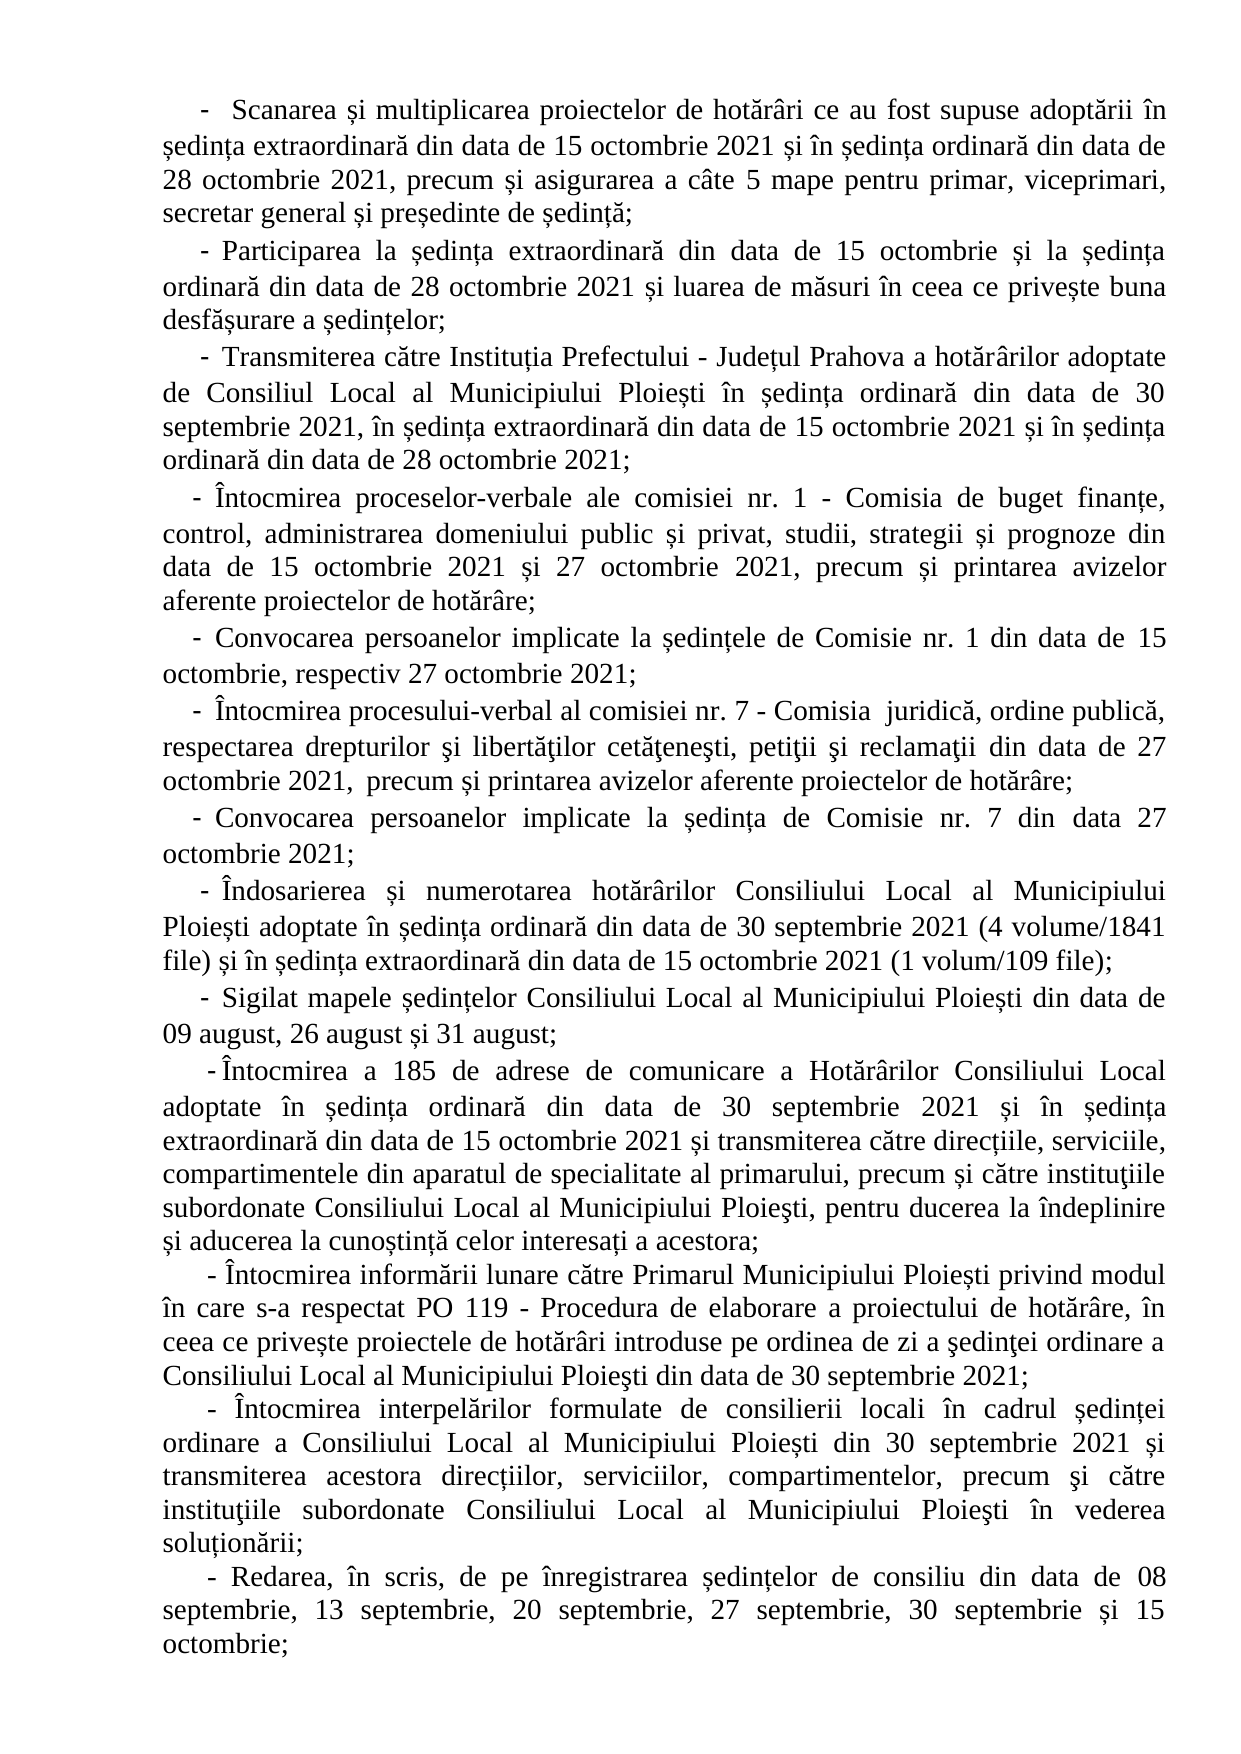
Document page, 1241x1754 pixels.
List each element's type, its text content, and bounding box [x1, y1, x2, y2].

list Întocmirea proceselor-verbale ale comisiei nr. 1 - Comisia de buget finanțe, control, administrarea domeniului public și privat, studii, strategii și prognoze din data de 15 octombrie 2021 și 27 octombrie 2021, precum și printarea avizelor aferente proiectelor de hotărâre; [162, 476, 1166, 616]
list Convocarea persoanelor implicate la ședința de Comisie nr. 7 din data 27 octombrie 2021; [162, 796, 1166, 869]
list Întocmirea a 185 de adrese de comunicare a Hotărârilor Consiliului Local adoptate în ședința ordinară din data de 30 septembrie 2021 și în ședința extraordinară din data de 15 octombrie 2021 și transmiterea către direcțiile, serviciile, compartimentele din aparatul de specialitate al primarului, precum și către instituţiile subordonate Consiliului Local al Municipiului Ploieşti, pentru ducerea la îndeplinire și aducerea la cunoștință celor interesați a acestora; [162, 1049, 1166, 1257]
list Sigilat mapele ședințelor Consiliului Local al Municipiului Ploiești din data de 09 august, 26 august și 31 august; [162, 976, 1166, 1049]
list Întocmirea procesului-verbal al comisiei nr. 7 - Comisia juridică, ordine publică, respectarea drepturilor şi libertăţilor cetăţeneşti, petiţii şi reclamaţii din data de 27 octombrie 2021, precum și printarea avizelor aferente proiectelor de hotărâre; [162, 689, 1166, 796]
list Participarea la ședința extraordinară din data de 15 octombrie și la ședința ordinară din data de 28 octombrie 2021 și luarea de măsuri în ceea ce privește buna desfășurare a ședințelor; [162, 229, 1166, 336]
list Îndosarierea și numerotarea hotărârilor Consiliului Local al Municipiului Ploiești adoptate în ședința ordinară din data de 30 septembrie 2021 (4 volume/1841 file) și în ședința extraordinară din data de 15 octombrie 2021 (1 volum/109 file); [162, 869, 1166, 976]
text - Întocmirea informării lunare către Primarul Municipiului Ploiești privind modul în care s-a respectat PO 119 - Procedura de elaborare a proiectului de hotărâre, în ceea ce privește proiectele de hotărâri introduse pe ordinea de zi a şedinţei ordinare a Consiliului Local al Municipiului Ploieşti din data de 30 septembrie 2021; [162, 1257, 1166, 1391]
list Convocarea persoanelor implicate la ședințele de Comisie nr. 1 din data de 15 octombrie, respectiv 27 octombrie 2021; [162, 616, 1166, 689]
list Scanarea și multiplicarea proiectelor de hotărâri ce au fost supuse adoptării în ședința extraordinară din data de 15 octombrie 2021 și în ședința ordinară din data de 28 octombrie 2021, precum și asigurarea a câte 5 mape pentru primar, viceprimari, secretar general și președinte de ședință; [162, 89, 1166, 229]
text - Întocmirea interpelărilor formulate de consilierii locali în cadrul ședinței ordinare a Consiliului Local al Municipiului Ploiești din 30 septembrie 2021 și transmiterea acestora direcțiilor, serviciilor, compartimentelor, precum şi către instituţiile subordonate Consiliului Local al Municipiului Ploieşti în vederea soluționării; [162, 1391, 1166, 1559]
list Transmiterea către Instituția Prefectului - Județul Prahova a hotărârilor adoptate de Consiliul Local al Municipiului Ploiești în ședința ordinară din data de 30 septembrie 2021, în ședința extraordinară din data de 15 octombrie 2021 și în ședința ordinară din data de 28 octombrie 2021; [162, 336, 1166, 476]
text - Redarea, în scris, de pe înregistrarea ședințelor de consiliu din data de 08 septembrie, 13 septembrie, 20 septembrie, 27 septembrie, 30 septembrie și 15 octombrie; [162, 1559, 1166, 1659]
